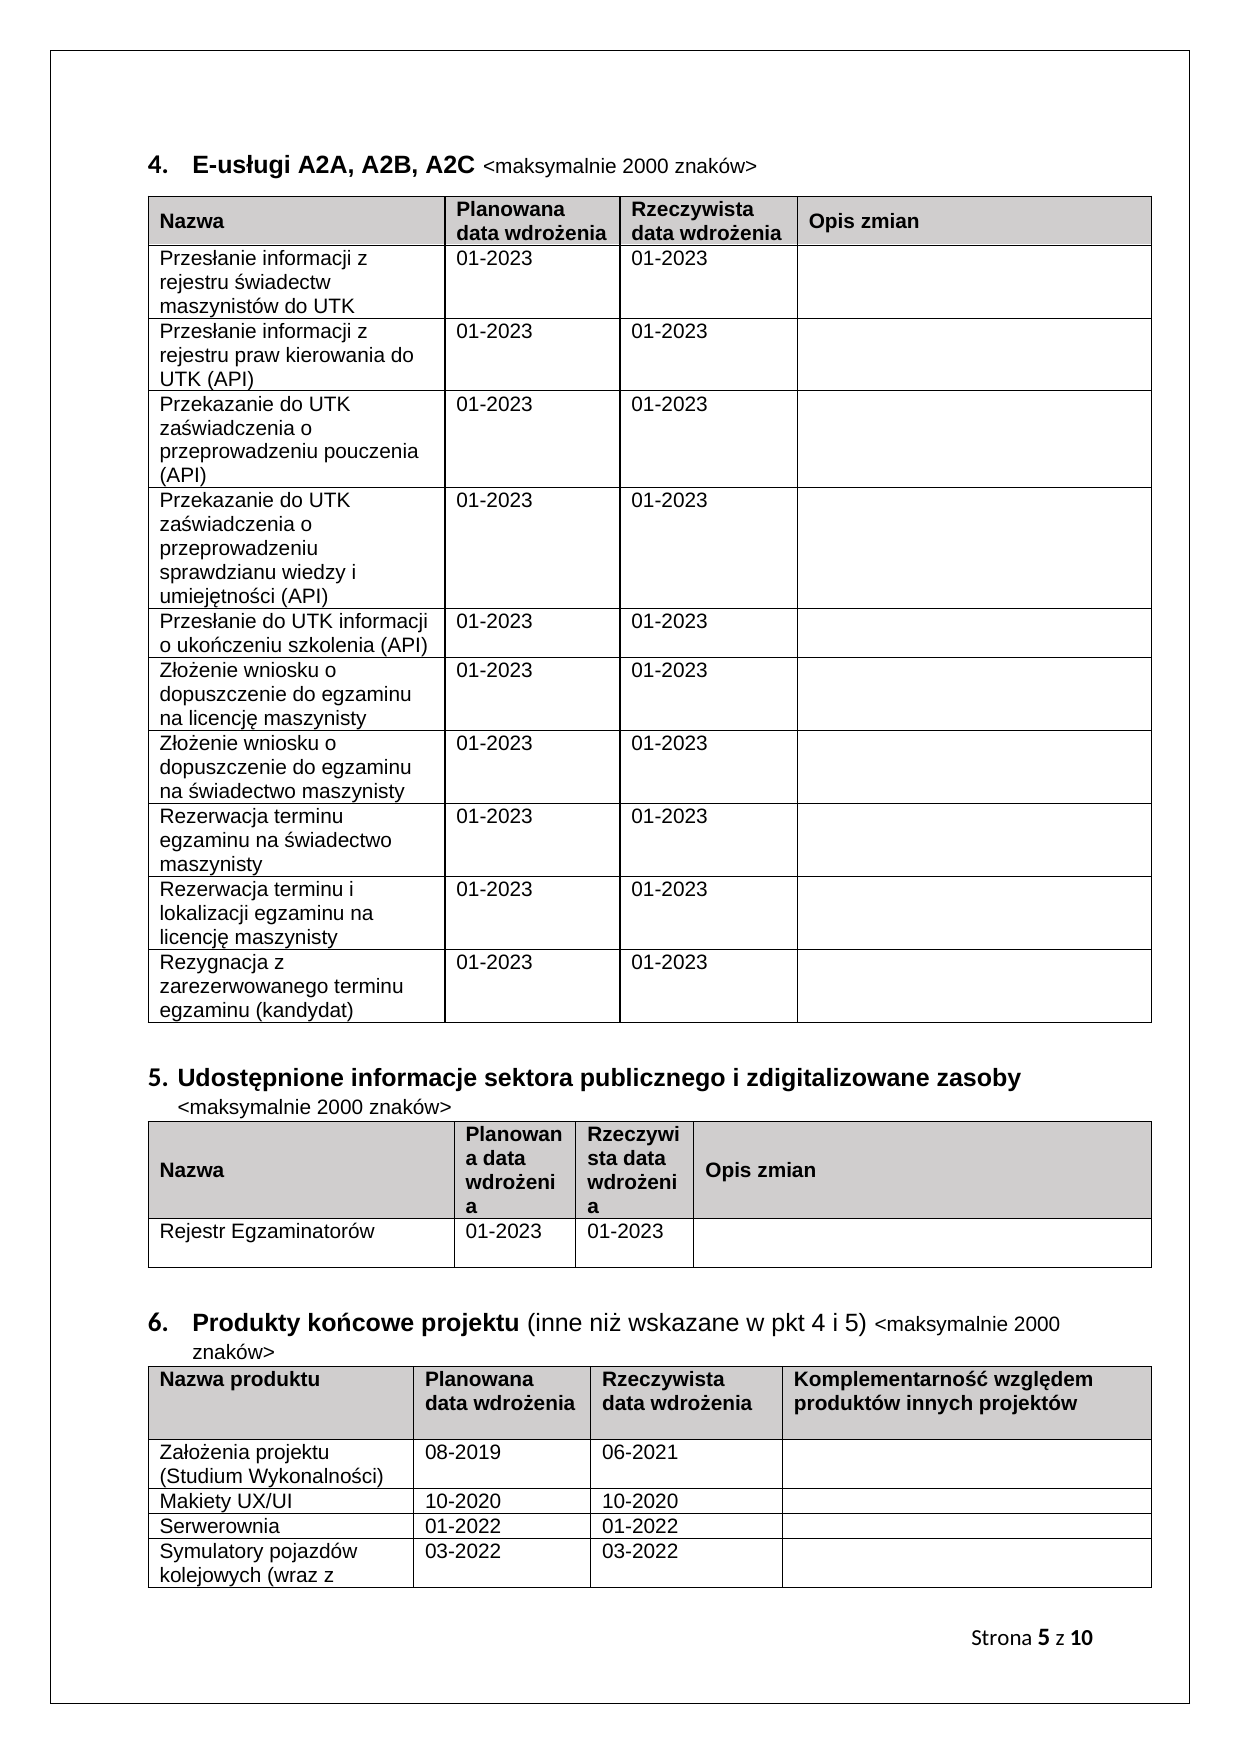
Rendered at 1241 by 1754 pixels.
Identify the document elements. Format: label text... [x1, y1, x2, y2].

table_cell [783, 1539, 1151, 1587]
table_cell 01-2023 [455, 1219, 575, 1267]
table_cell 03-2022 [591, 1539, 782, 1587]
table_header Rzeczywista data wdrożenia [576, 1122, 693, 1218]
subtitle Produkty końcowe projektu (inne niż wskazane w pkt 4 i 5) <maksymalnie 2000 znaków> [148, 1305, 1093, 1364]
table_cell 01-2023 [621, 658, 797, 730]
table_cell 01-2023 [446, 950, 619, 1022]
table_cell [783, 1514, 1151, 1538]
table_cell 01-2023 [621, 609, 797, 657]
table_cell Złożenie wniosku o dopuszczenie do egzaminu na świadectwo maszynisty [149, 731, 444, 803]
table_cell Przekazanie do UTK zaświadczenia o przeprowadzeniu sprawdzianu wiedzy i umiejętności (API) [149, 488, 444, 608]
table_cell Serwerownia [149, 1514, 413, 1538]
table_cell 08-2019 [414, 1440, 590, 1488]
subtitle E-usługi A2A, A2B, A2C <maksymalnie 2000 znaków> [148, 147, 1093, 181]
table_cell 01-2023 [446, 731, 619, 803]
table_cell 01-2023 [446, 391, 619, 487]
table_cell 10-2020 [591, 1489, 782, 1513]
table_cell Przesłanie informacji z rejestru świadectw maszynistów do UTK [149, 246, 444, 317]
table_cell 01-2022 [414, 1514, 590, 1538]
table_cell Złożenie wniosku o dopuszczenie do egzaminu na licencję maszynisty [149, 658, 444, 730]
table_cell [798, 877, 1151, 949]
table_header Rzeczywista data wdrożenia [621, 197, 797, 244]
table_cell 01-2023 [446, 319, 619, 390]
subtitle Udostępnione informacje sektora publicznego i zdigitalizowane zasoby <maksymalnie 2000 znaków> [148, 1060, 1093, 1119]
table_cell 01-2023 [446, 877, 619, 949]
table_cell 06-2021 [591, 1440, 782, 1488]
table_header Opis zmian [694, 1122, 1151, 1218]
table_cell 01-2023 [576, 1219, 693, 1267]
table_header Nazwa produktu [149, 1367, 413, 1439]
table_cell [783, 1440, 1151, 1488]
table_cell 03-2022 [414, 1539, 590, 1587]
table_header Nazwa [149, 197, 444, 244]
table_cell [798, 319, 1151, 390]
table_header Komplementarność względem produktów innych projektów [783, 1367, 1151, 1439]
table_cell [798, 488, 1151, 608]
table_cell 01-2023 [621, 950, 797, 1022]
table_cell 01-2023 [621, 804, 797, 876]
table_cell 10-2020 [414, 1489, 590, 1513]
table_header Opis zmian [798, 197, 1151, 244]
table_header Nazwa [149, 1122, 454, 1218]
table_cell Makiety UX/UI [149, 1489, 413, 1513]
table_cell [149, 1539, 413, 1587]
table_cell Rezerwacja terminu i lokalizacji egzaminu na licencję maszynisty [149, 877, 444, 949]
table_cell 01-2023 [621, 246, 797, 317]
table_cell Rezerwacja terminu egzaminu na świadectwo maszynisty [149, 804, 444, 876]
table_header Planowana data wdrożenia [414, 1367, 590, 1439]
table_cell 01-2022 [591, 1514, 782, 1538]
table_cell Rejestr Egzaminatorów [149, 1219, 454, 1267]
table_cell 01-2023 [446, 804, 619, 876]
table_header Planowana data wdrożenia [446, 197, 619, 244]
table_cell 01-2023 [621, 488, 797, 608]
table_cell [694, 1219, 1151, 1267]
table_header Rzeczywista data wdrożenia [591, 1367, 782, 1439]
table_cell [783, 1489, 1151, 1513]
table_cell Przesłanie informacji z rejestru praw kierowania do UTK (API) [149, 319, 444, 390]
table_cell 01-2023 [621, 731, 797, 803]
table_cell [798, 391, 1151, 487]
table_cell 01-2023 [621, 319, 797, 390]
table_cell 01-2023 [621, 877, 797, 949]
table_cell [798, 804, 1151, 876]
table_cell Przesłanie do UTK informacji o ukończeniu szkolenia (API) [149, 609, 444, 657]
table_cell Przekazanie do UTK zaświadczenia o przeprowadzeniu pouczenia (API) [149, 391, 444, 487]
table_cell 01-2023 [446, 609, 619, 657]
table_header Planowana data wdrożenia [455, 1122, 575, 1218]
table_cell [798, 731, 1151, 803]
table_cell [798, 246, 1151, 317]
table_cell 01-2023 [446, 658, 619, 730]
table_cell [798, 609, 1151, 657]
table_cell 01-2023 [446, 488, 619, 608]
table_cell [798, 950, 1151, 1022]
table_cell Rezygnacja z zarezerwowanego terminu egzaminu (kandydat) [149, 950, 444, 1022]
table_cell 01-2023 [621, 391, 797, 487]
table_cell 01-2023 [446, 246, 619, 317]
table_cell [798, 658, 1151, 730]
table_cell Założenia projektu (Studium Wykonalności) [149, 1440, 413, 1488]
